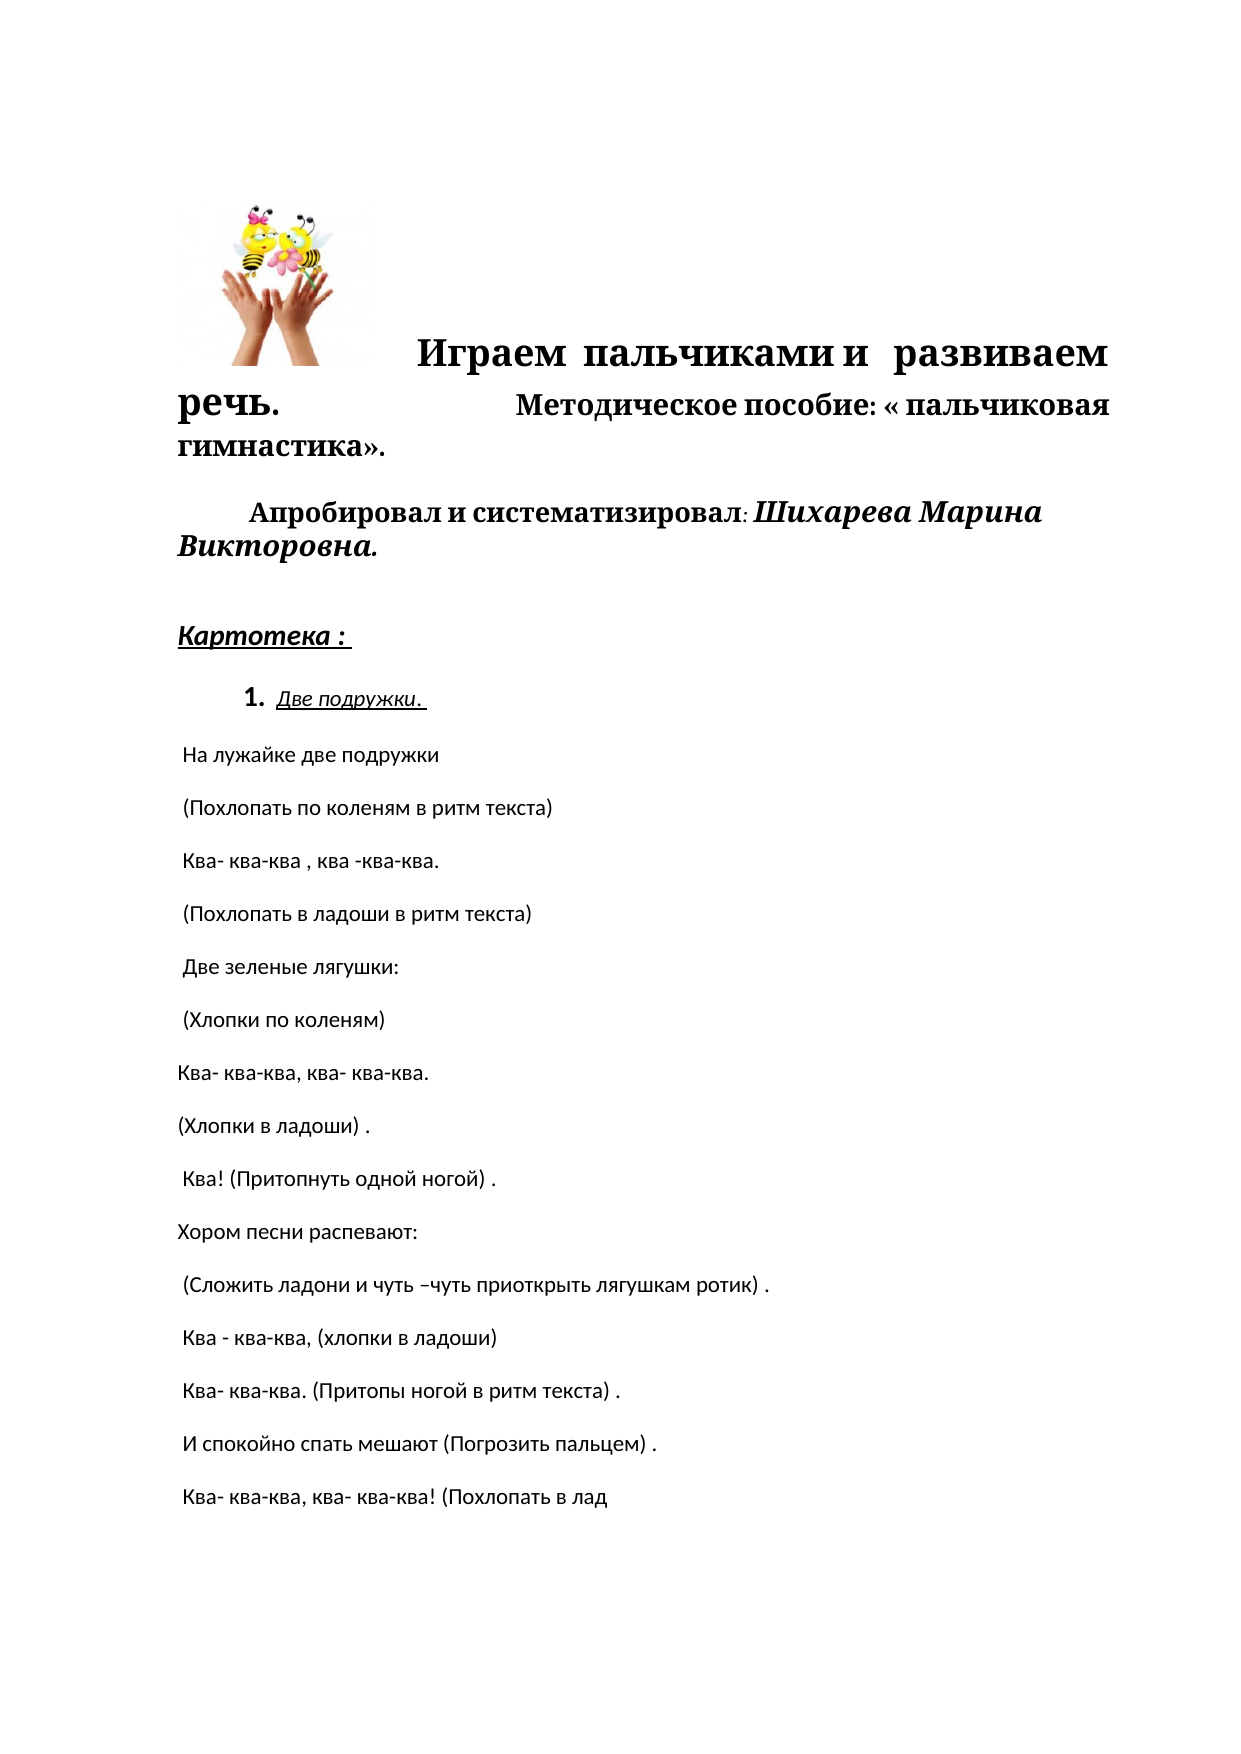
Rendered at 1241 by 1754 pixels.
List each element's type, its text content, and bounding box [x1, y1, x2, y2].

text Ква- ква-ква, ква- ква-ква. [177, 1058, 1152, 1086]
subtitle Играем пальчиками и развиваем речь. Методическое пособие: « пальчиковая гимнастика». [177, 200, 1152, 463]
text (Похлопать по коленям в ритм текста) [177, 793, 1152, 821]
text Ква- ква-ква. (Притопы ногой в ритм текста) . [177, 1376, 1152, 1404]
picture [177, 200, 376, 366]
text Картотека : [177, 617, 1152, 652]
text (Хлопки в ладоши) . [177, 1111, 1152, 1139]
text 1. Две подружки. [177, 678, 1152, 714]
text Ква! (Притопнуть одной ногой) . [177, 1164, 1152, 1192]
text Ква- ква-ква, ква- ква-ква! (Похлопать в лад [177, 1482, 1152, 1510]
text Ква- ква-ква , ква -ква-ква. [177, 846, 1152, 874]
text (Сложить ладони и чуть –чуть приоткрыть лягушкам ротик) . [177, 1270, 1152, 1298]
text Две зеленые лягушки: [177, 952, 1152, 980]
text (Хлопки по коленям) [177, 1005, 1152, 1033]
text Ква - ква-ква, (хлопки в ладоши) [177, 1323, 1152, 1351]
text Апробировал и систематизировал: Шихарева Марина Викторовна. [177, 496, 1152, 563]
text Хором песни распевают: [177, 1217, 1152, 1245]
text (Похлопать в ладоши в ритм текста) [177, 899, 1152, 927]
text На лужайке две подружки [177, 740, 1152, 768]
text И спокойно спать мешают (Погрозить пальцем) . [177, 1429, 1152, 1457]
